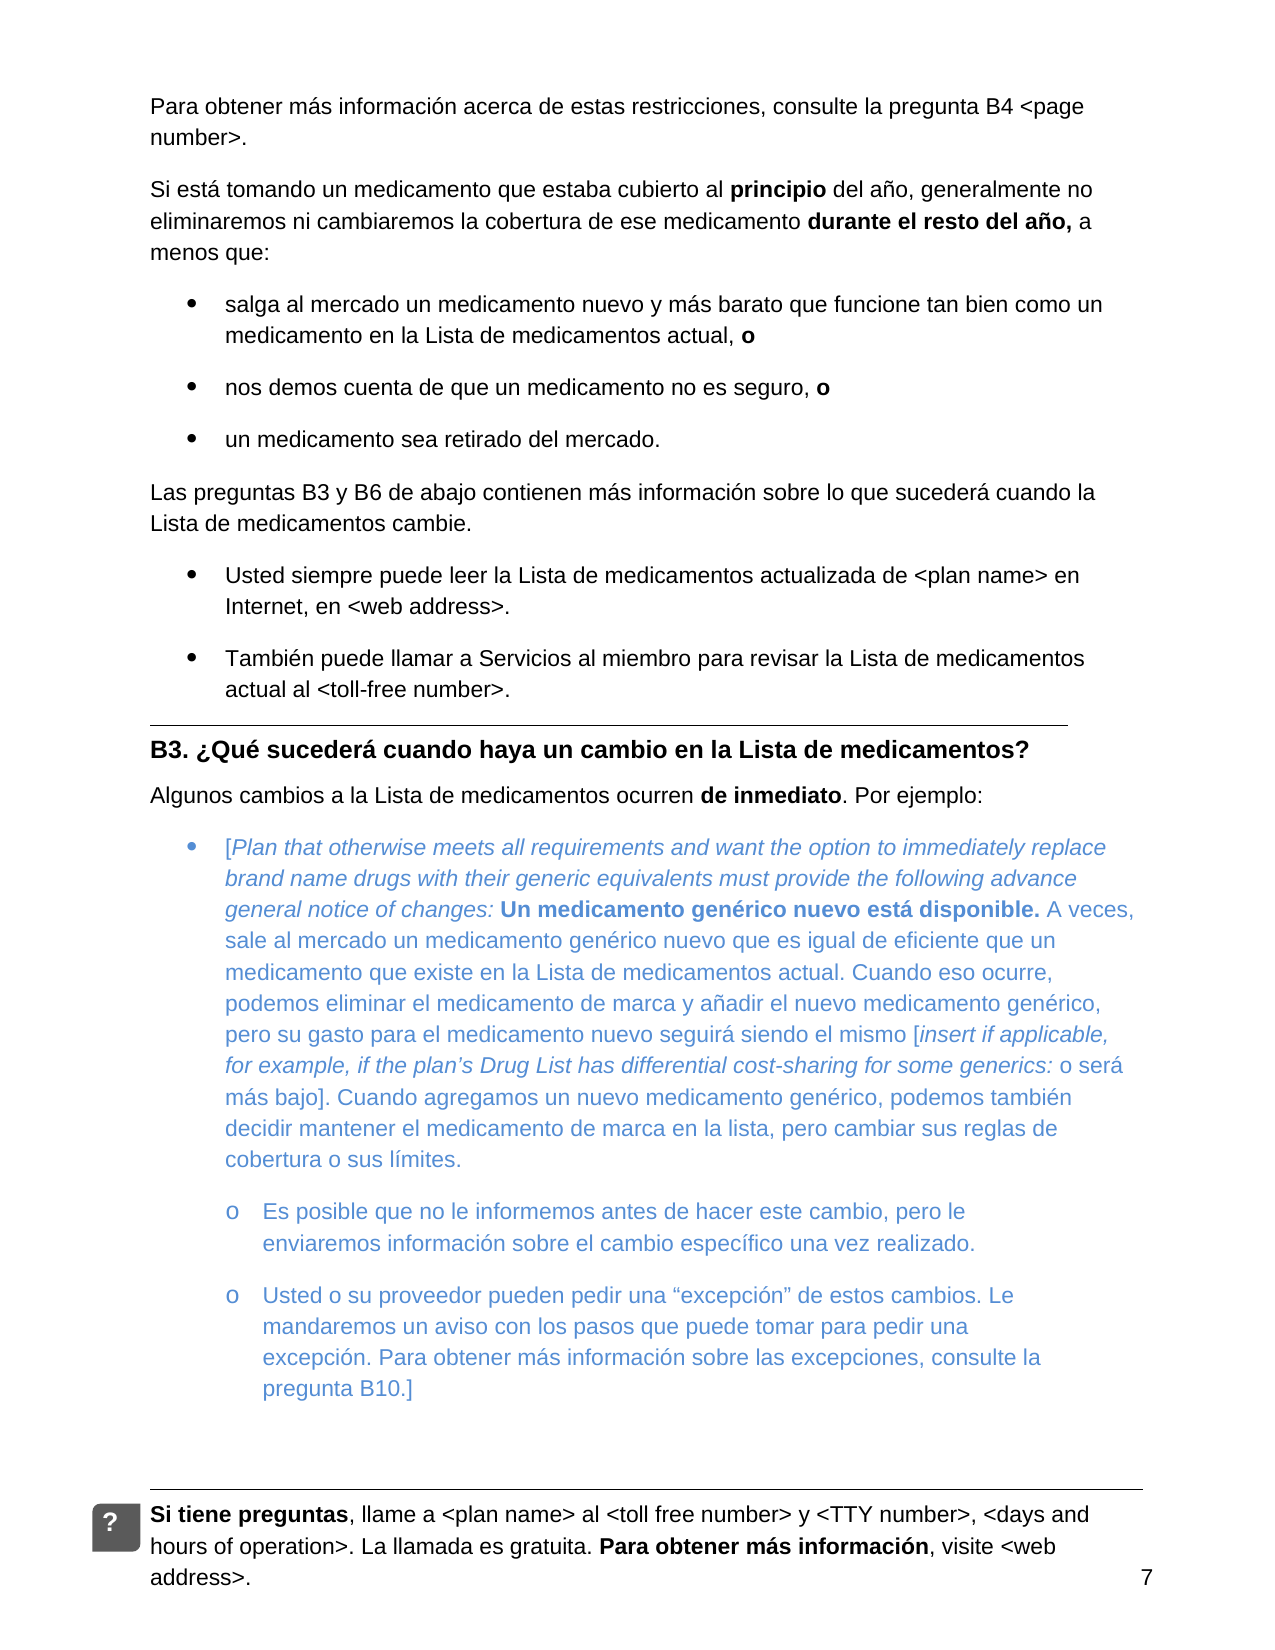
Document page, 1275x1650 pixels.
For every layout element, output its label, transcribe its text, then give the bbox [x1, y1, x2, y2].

text Si está tomando un medicamento que estaba cubierto al principio del año, generalmente no eliminaremos ni cambiaremos la cobertura de ese medicamento durante el resto del año, a menos que: [150, 173, 1143, 267]
text Usted o su proveedor pueden pedir una “excepción” de estos cambios. Le mandaremos un aviso con los pasos que puede tomar para pedir una excepción. Para obtener más información sobre las excepciones, consulte la pregunta B10.] [225, 1278, 1068, 1403]
text Las preguntas B3 y B6 de abajo contienen más información sobre lo que sucederá cuando la Lista de medicamentos cambie. [150, 475, 1143, 537]
text [Plan that otherwise meets all requirements and want the option to immediately replace brand name drugs with their generic equivalents must provide the following advance general notice of changes: Un medicamento genérico nuevo está disponible. A veces, sale al mercado un medicamento genérico nuevo que es igual de eficiente que un medicamento que existe en la Lista de medicamentos actual. Cuando eso ocurre, podemos eliminar el medicamento de marca y añadir el nuevo medicamento genérico, pero su gasto para el medicamento nuevo seguirá siendo el mismo [insert if applicable, for example, if the plan’s Drug List has differential cost-sharing for some generics: o será más bajo]. Cuando agregamos un nuevo medicamento genérico, podemos también decidir mantener el medicamento de marca en la lista, pero cambiar sus reglas de cobertura o sus límites. [187, 830, 1143, 1174]
text Usted siempre puede leer la Lista de medicamentos actualizada de <plan name> en Internet, en <web address>. [187, 558, 1143, 621]
text Para obtener más información acerca de estas restricciones, consulte la pregunta B4 <page number>. [150, 89, 1143, 152]
text un medicamento sea retirado del mercado. [187, 423, 1143, 454]
subtitle B3. ¿Qué sucederá cuando haya un cambio en la Lista de medicamentos? [150, 726, 1068, 766]
text Es posible que no le informemos antes de hacer este cambio, pero le enviaremos información sobre el cambio específico una vez realizado. [225, 1195, 1068, 1257]
text También puede llamar a Servicios al miembro para revisar la Lista de medicamentos actual al <toll-free number>. [187, 642, 1143, 704]
text nos demos cuenta de que un medicamento no es seguro, o [187, 371, 1143, 402]
text Algunos cambios a la Lista de medicamentos ocurren de inmediato. Por ejemplo: [150, 778, 1143, 809]
text salga al mercado un medicamento nuevo y más barato que funcione tan bien como un medicamento en la Lista de medicamentos actual, o [187, 287, 1143, 350]
